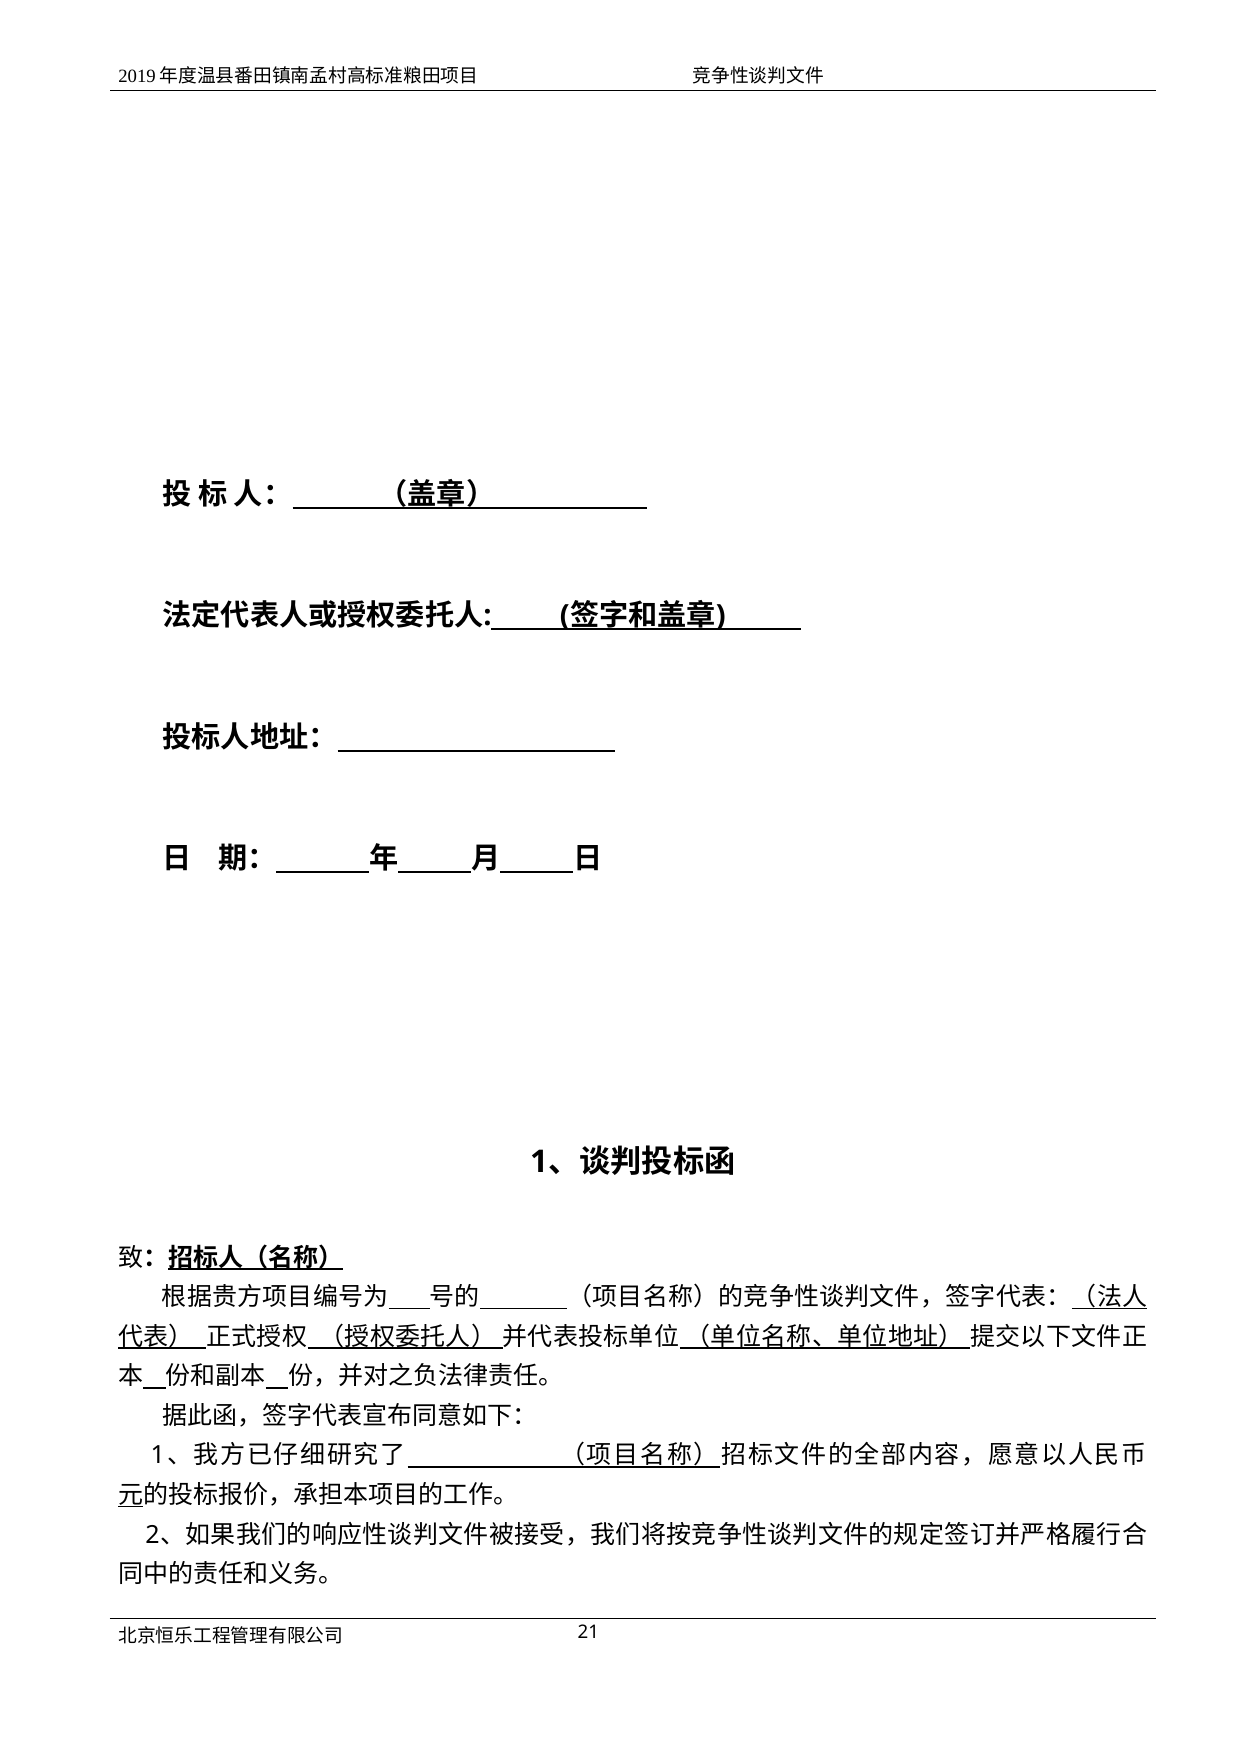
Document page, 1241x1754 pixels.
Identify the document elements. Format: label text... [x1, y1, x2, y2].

text 1、谈判投标函 [118, 1123, 1147, 1185]
text 2、如果我们的响应性谈判文件被接受，我们将按竞争性谈判文件的规定签订并严格履行合同中的责任和义务。 [118, 1512, 1147, 1592]
text 据此函，签字代表宣布同意如下： [118, 1394, 1147, 1433]
text 致：招标人（名称） [118, 1235, 1147, 1275]
text 1、我方已仔细研究了 （项目名称）招标文件的全部内容，愿意以人民币 元的投标报价，承担本项目的工作。 [118, 1433, 1147, 1512]
text 日 期： 年 月 日 [162, 817, 1147, 896]
text 法定代表人或授权委托人: (签字和盖章) [162, 574, 1147, 653]
text 投 标 人： （盖章） [162, 452, 1147, 531]
text 根据贵方项目编号为 号的 （项目名称）的竞争性谈判文件，签字代表：（法人代表） 正式授权 （授权委托人） 并代表投标单位 （单位名称、单位地址） 提交以下文件正本 份和副本 份，并对之负法律责任。 [118, 1275, 1147, 1394]
text 投标人地址： [162, 695, 1147, 774]
